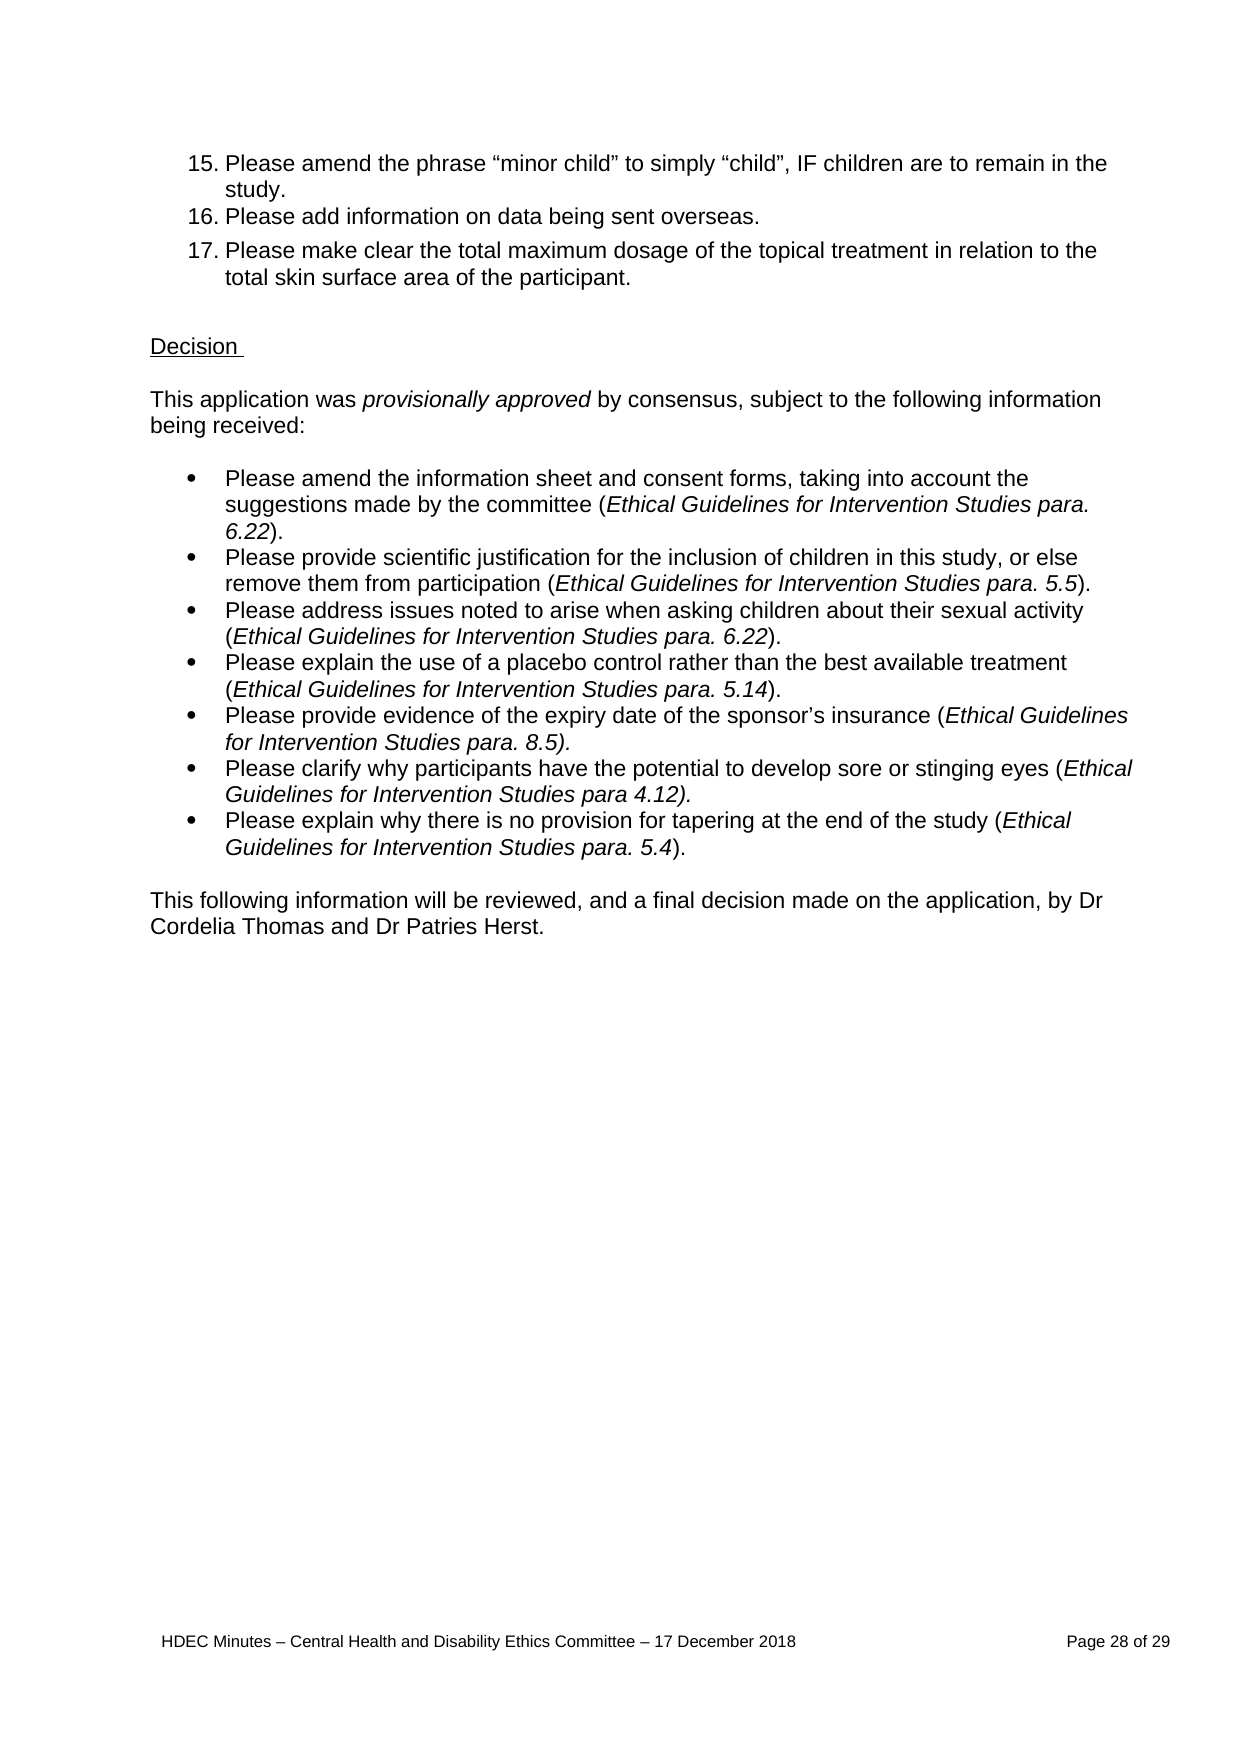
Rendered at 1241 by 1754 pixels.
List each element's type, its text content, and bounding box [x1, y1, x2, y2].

list Please clarify why participants have the potential to develop sore or stinging eyes (Ethical Guidelines for Intervention Studies para 4.12). [187, 755, 1144, 807]
text Decision [150, 333, 1144, 359]
list Please explain why there is no provision for tapering at the end of the study (Ethical Guidelines for Intervention Studies para. 5.4). [187, 807, 1144, 860]
list Please amend the phrase “minor child” to simply “child”, IF children are to remain in the study. [187, 150, 1144, 203]
text This application was provisionally approved by consensus, subject to the following information being received: [150, 386, 1144, 438]
list Please address issues noted to arise when asking children about their sexual activity (Ethical Guidelines for Intervention Studies para. 6.22). [187, 597, 1144, 649]
list Please add information on data being sent overseas. [187, 203, 1144, 229]
list Please amend the information sheet and consent forms, taking into account the suggestions made by the committee (Ethical Guidelines for Intervention Studies para. 6.22). [187, 465, 1144, 544]
list Please make clear the total maximum dosage of the topical treatment in relation to the total skin surface area of the participant. [187, 237, 1144, 290]
list Please provide scientific justification for the inclusion of children in this study, or else remove them from participation (Ethical Guidelines for Intervention Studies para. 5.5). [187, 544, 1144, 597]
list Please explain the use of a placebo control rather than the best available treatment (Ethical Guidelines for Intervention Studies para. 5.14). [187, 649, 1144, 702]
list Please provide evidence of the expiry date of the sponsor’s insurance (Ethical Guidelines for Intervention Studies para. 8.5). [187, 702, 1144, 755]
text This following information will be reviewed, and a final decision made on the application, by Dr Cordelia Thomas and Dr Patries Herst. [150, 887, 1144, 939]
